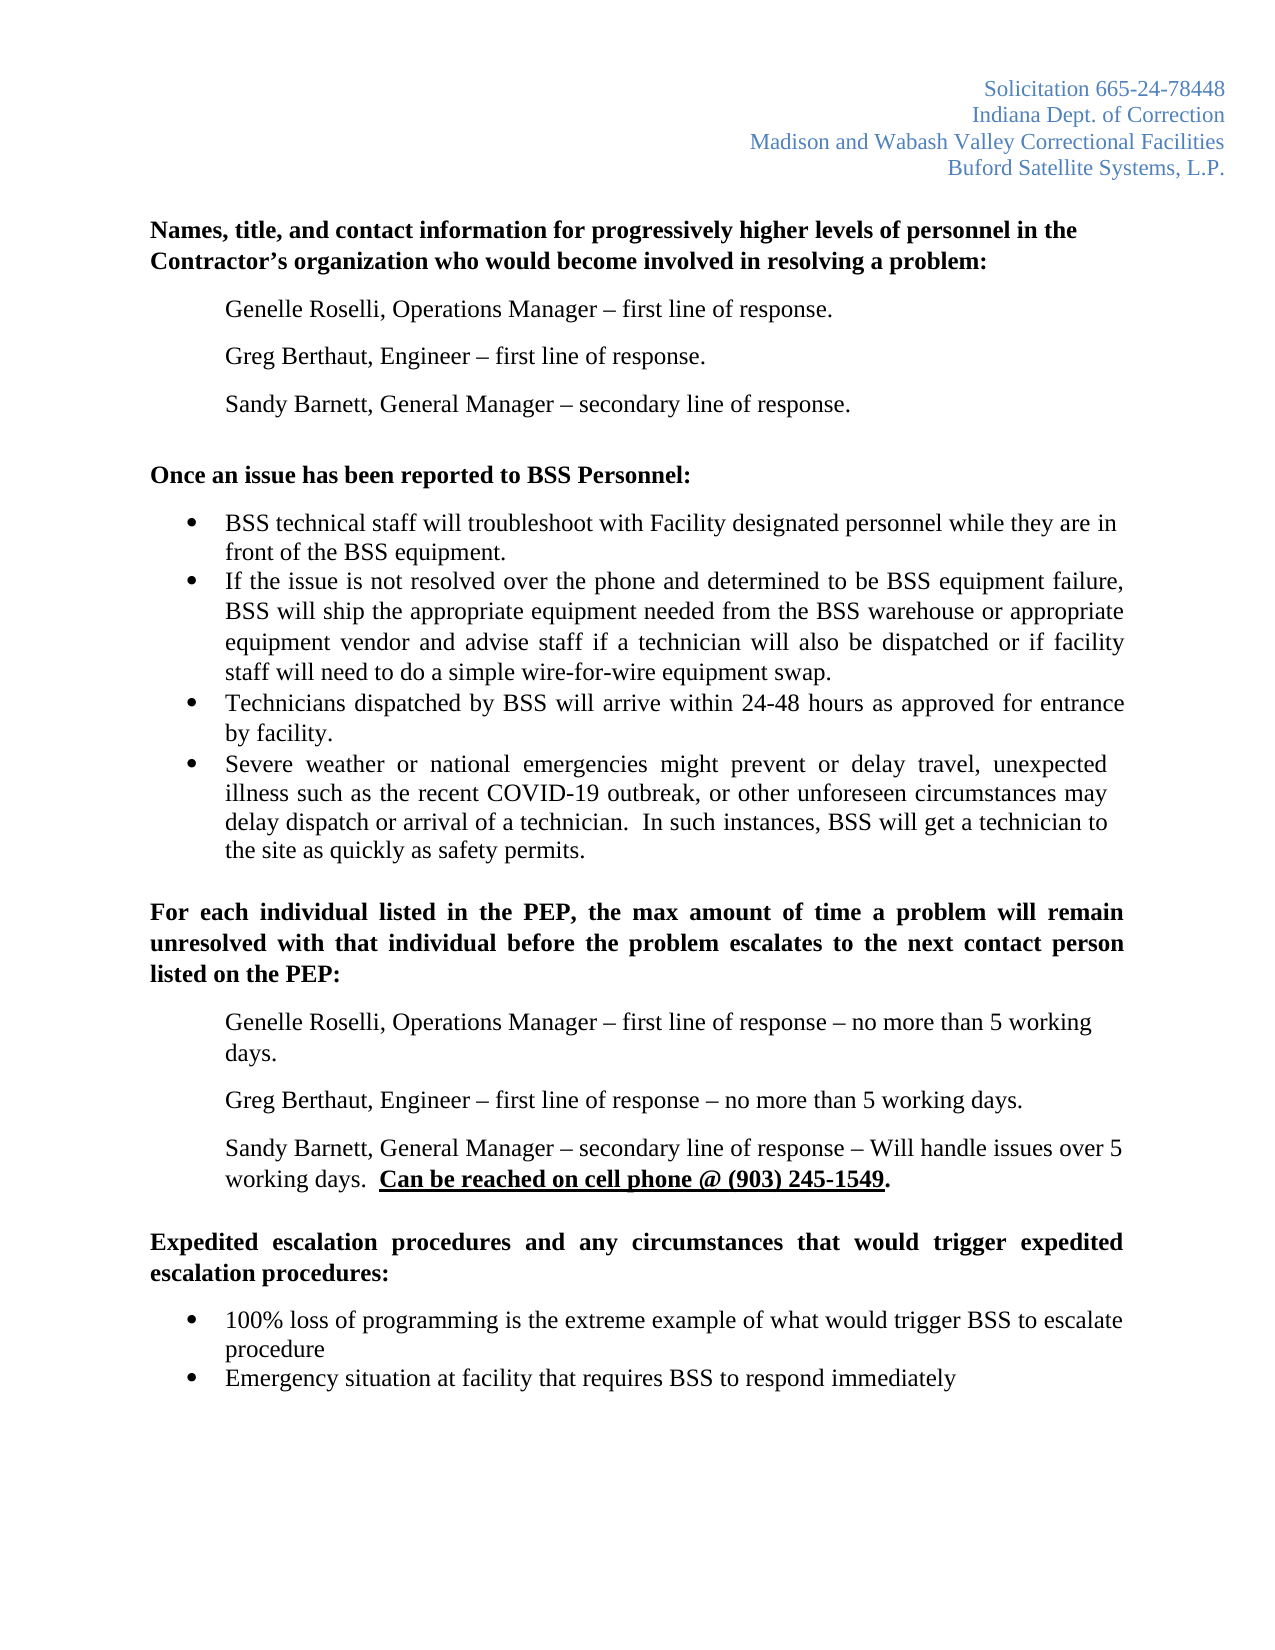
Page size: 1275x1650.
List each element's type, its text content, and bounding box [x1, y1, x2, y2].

text Genelle Roselli, Operations Manager – first line of response. [225, 294, 1121, 322]
subtitle For each individual listed in the PEP, the max amount of time a problem will remain unresolved with that individual before the problem escalates to the next contact person listed on the PEP: [150, 897, 1125, 988]
subtitle Once an issue has been reported to BSS Personnel: [150, 460, 1225, 489]
list 100% loss of programming is the extreme example of what would trigger BSS to escalate procedure [187, 1305, 1124, 1363]
text Greg Berthaut, Engineer – first line of response. [225, 341, 1225, 370]
list If the issue is not resolved over the phone and determined to be BSS equipment failure, BSS will ship the appropriate equipment needed from the BSS warehouse or appropriate equipment vendor and advise staff if a technician will also be dispatched or if facility staff will need to do a simple wire-for-wire equipment swap. [187, 566, 1125, 686]
list Emergency situation at facility that requires BSS to respond immediately [187, 1363, 1225, 1392]
list BSS technical staff will troubleshoot with Facility designated personnel while they are in front of the BSS equipment. [187, 508, 1117, 566]
text Genelle Roselli, Operations Manager – first line of response – no more than 5 working days. [225, 1007, 1121, 1067]
text Sandy Barnett, General Manager – secondary line of response – Will handle issues over 5 working days. Can be reached on cell phone @ (903) 245-1549. [225, 1133, 1204, 1193]
list Severe weather or national emergencies might prevent or delay travel, unexpected illness such as the recent COVID-19 outbreak, or other unforeseen circumstances may delay dispatch or arrival of a technician. In such instances, BSS will get a technician to the site as quickly as safety permits. [187, 749, 1108, 864]
text Sandy Barnett, General Manager – secondary line of response. [225, 389, 1121, 417]
list Technicians dispatched by BSS will arrive within 24-48 hours as approved for entrance by facility. [187, 688, 1125, 747]
subtitle Names, title, and contact information for progressively higher levels of personnel in the Contractor’s organization who would become involved in resolving a problem: [150, 215, 1121, 274]
text Greg Berthaut, Engineer – first line of response – no more than 5 working days. [225, 1086, 1225, 1114]
subtitle Expedited escalation procedures and any circumstances that would trigger expedited escalation procedures: [150, 1227, 1125, 1286]
